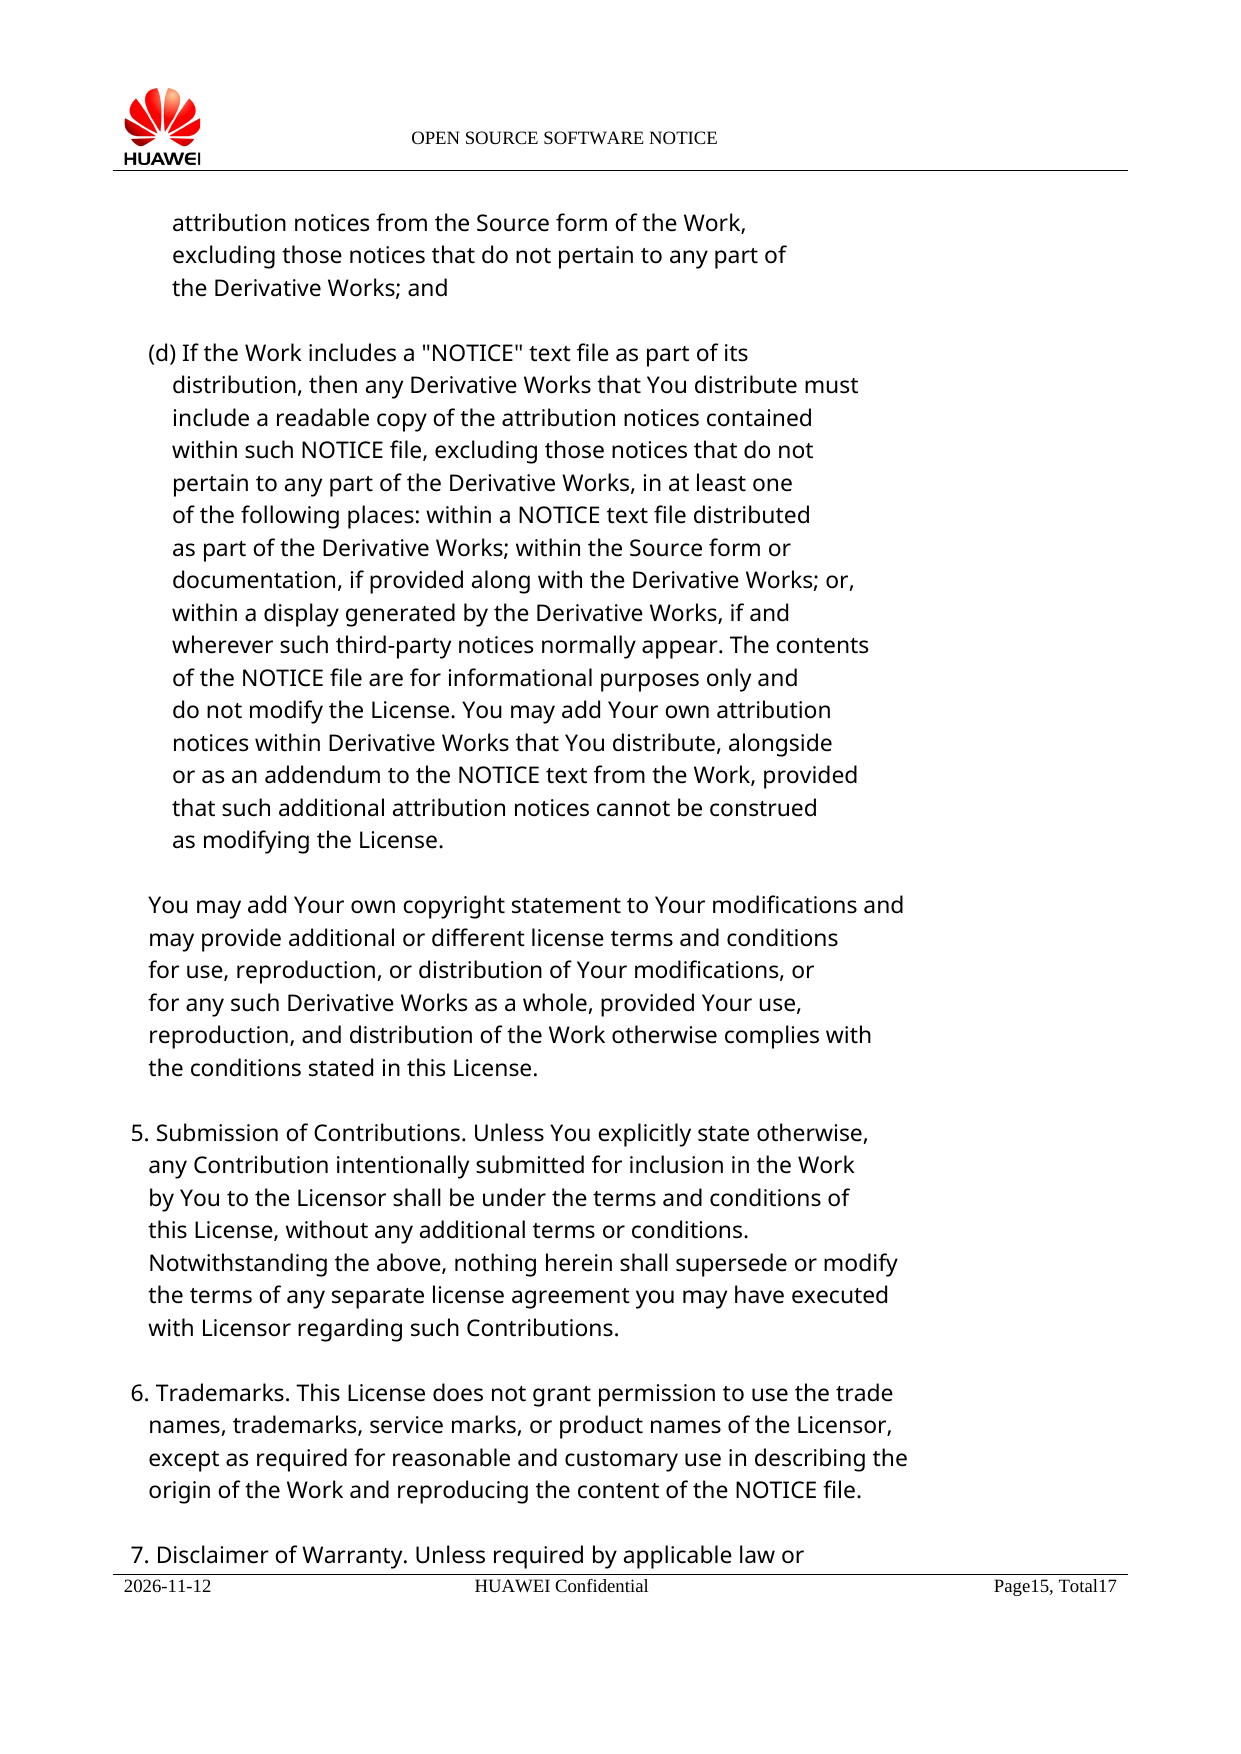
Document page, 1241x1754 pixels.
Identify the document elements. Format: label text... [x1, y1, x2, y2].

text that such additional attribution notices cannot be construed [112, 791, 1128, 824]
text the Derivative Works; and [112, 271, 1128, 304]
text excluding those notices that do not pertain to any part of [112, 239, 1128, 271]
text (d) If the Work includes a "NOTICE" text file as part of its [112, 336, 1128, 369]
text or as an addendum to the NOTICE text from the Work, provided [112, 759, 1128, 791]
text within such NOTICE file, excluding those notices that do not [112, 434, 1128, 466]
text attribution notices from the Source form of the Work, [112, 206, 1128, 239]
text 7. Disclaimer of Warranty. Unless required by applicable law or [112, 1539, 1128, 1571]
text documentation, if provided along with the Derivative Works; or, [112, 564, 1128, 596]
text as modifying the License. [112, 824, 1128, 856]
text do not modify the License. You may add Your own attribution [112, 694, 1128, 726]
text within a display generated by the Derivative Works, if and [112, 596, 1128, 629]
text notices within Derivative Works that You distribute, alongside [112, 726, 1128, 759]
text of the NOTICE file are for informational purposes only and [112, 661, 1128, 694]
text for any such Derivative Works as a whole, provided Your use, [112, 986, 1128, 1019]
text this License, without any additional terms or conditions. [112, 1214, 1128, 1246]
text Notwithstanding the above, nothing herein shall supersede or modify [112, 1246, 1128, 1279]
picture [124, 88, 201, 165]
text 5. Submission of Contributions. Unless You explicitly state otherwise, [112, 1116, 1128, 1149]
text distribution, then any Derivative Works that You distribute must [112, 369, 1128, 401]
text names, trademarks, service marks, or product names of the Licensor, [112, 1409, 1128, 1441]
text of the following places: within a NOTICE text file distributed [112, 499, 1128, 531]
text as part of the Derivative Works; within the Source form or [112, 531, 1128, 564]
text reproduction, and distribution of the Work otherwise complies with [112, 1019, 1128, 1051]
text You may add Your own copyright statement to Your modifications and [112, 889, 1128, 921]
text the terms of any separate license agreement you may have executed [112, 1279, 1128, 1311]
text 6. Trademarks. This License does not grant permission to use the trade [112, 1376, 1128, 1409]
text origin of the Work and reproducing the content of the NOTICE file. [112, 1474, 1128, 1506]
text wherever such third-party notices normally appear. The contents [112, 629, 1128, 661]
text for use, reproduction, or distribution of Your modifications, or [112, 954, 1128, 986]
text by You to the Licensor shall be under the terms and conditions of [112, 1181, 1128, 1214]
text the conditions stated in this License. [112, 1051, 1128, 1084]
text include a readable copy of the attribution notices contained [112, 401, 1128, 434]
text with Licensor regarding such Contributions. [112, 1311, 1128, 1344]
text any Contribution intentionally submitted for inclusion in the Work [112, 1149, 1128, 1181]
text may provide additional or different license terms and conditions [112, 921, 1128, 954]
text pertain to any part of the Derivative Works, in at least one [112, 466, 1128, 499]
text except as required for reasonable and customary use in describing the [112, 1441, 1128, 1474]
